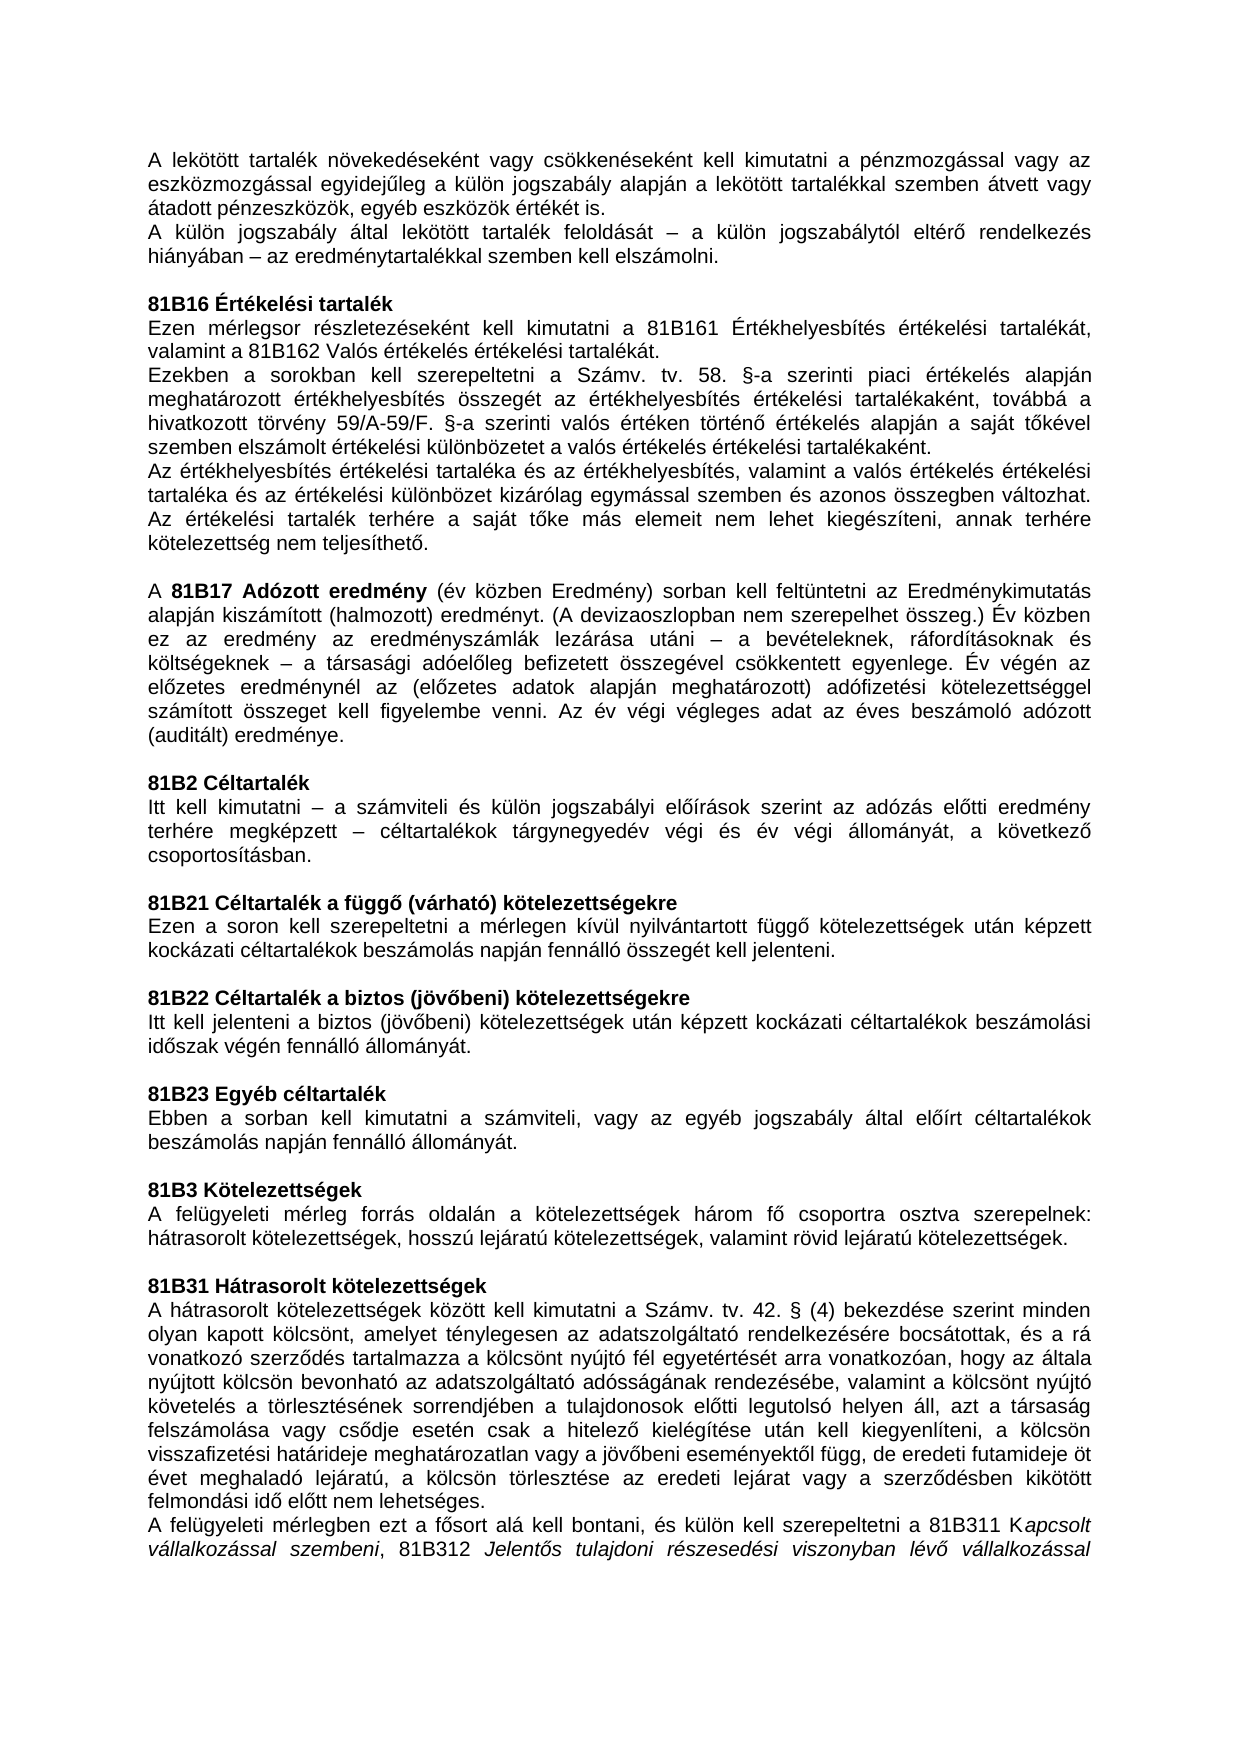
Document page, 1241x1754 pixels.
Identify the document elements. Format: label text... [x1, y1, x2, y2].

text 81B22 Céltartalék a biztos (jövőbeni) kötelezettségekre [148, 986, 1092, 1010]
text Ezen a soron kell szerepeltetni a mérlegen kívül nyilvántartott függő kötelezettségek után képzett kockázati céltartalékok beszámolás napján fennálló összegét kell jelenteni. [148, 914, 1092, 962]
text 81B3 Kötelezettségek [148, 1178, 1092, 1202]
text 81B23 Egyéb céltartalék [148, 1082, 1092, 1106]
text 81B16 Értékelési tartalék [148, 291, 1092, 315]
text Itt kell kimutatni – a számviteli és külön jogszabályi előírások szerint az adózás előtti eredmény terhére megképzett – céltartalékok tárgynegyedév végi és év végi állományát, a következő csoportosításban. [148, 794, 1092, 866]
text Az értékhelyesbítés értékelési tartaléka és az értékhelyesbítés, valamint a valós értékelés értékelési tartaléka és az értékelési különbözet kizárólag egymással szemben és azonos összegben változhat. Az értékelési tartalék terhére a saját tőke más elemeit nem lehet kiegészíteni, annak terhére kötelezettség nem teljesíthető. [148, 459, 1092, 555]
text A lekötött tartalék növekedéseként vagy csökkenéseként kell kimutatni a pénzmozgással vagy az eszközmozgással egyidejűleg a külön jogszabály alapján a lekötött tartalékkal szemben átvett vagy átadott pénzeszközök, egyéb eszközök értékét is. [148, 148, 1092, 219]
text Ezen mérlegsor részletezéseként kell kimutatni a 81B161 Értékhelyesbítés értékelési tartalékát, valamint a 81B162 Valós értékelés értékelési tartalékát. [148, 315, 1092, 363]
text 81B31 Hátrasorolt kötelezettségek [148, 1274, 1092, 1298]
text A hátrasorolt kötelezettségek között kell kimutatni a Számv. tv. 42. § (4) bekezdése szerint minden olyan kapott kölcsönt, amelyet ténylegesen az adatszolgáltató rendelkezésére bocsátottak, és a rá vonatkozó szerződés tartalmazza a kölcsönt nyújtó fél egyetértését arra vonatkozóan, hogy az általa nyújtott kölcsön bevonható az adatszolgáltató adósságának rendezésébe, valamint a kölcsönt nyújtó követelés a törlesztésének sorrendjében a tulajdonosok előtti legutolsó helyen áll, azt a társaság felszámolása vagy csődje esetén csak a hitelező kielégítése után kell kiegyenlíteni, a kölcsön visszafizetési határideje meghatározatlan vagy a jövőbeni eseményektől függ, de eredeti futamideje öt évet meghaladó lejáratú, a kölcsön törlesztése az eredeti lejárat vagy a szerződésben kikötött felmondási idő előtt nem lehetséges. [148, 1298, 1092, 1513]
text Ebben a sorban kell kimutatni a számviteli, vagy az egyéb jogszabály által előírt céltartalékok beszámolás napján fennálló állományát. [148, 1106, 1092, 1154]
text Itt kell jelenteni a biztos (jövőbeni) kötelezettségek után képzett kockázati céltartalékok beszámolási időszak végén fennálló állományát. [148, 1010, 1092, 1058]
text 81B2 Céltartalék [148, 771, 1092, 794]
text A külön jogszabály által lekötött tartalék feloldását – a külön jogszabálytól eltérő rendelkezés hiányában – az eredménytartalékkal szemben kell elszámolni. [148, 219, 1092, 267]
text 81B21 Céltartalék a függő (várható) kötelezettségekre [148, 890, 1092, 914]
text A felügyeleti mérleg forrás oldalán a kötelezettségek három fő csoportra osztva szerepelnek: hátrasorolt kötelezettségek, hosszú lejáratú kötelezettségek, valamint rövid lejáratú kötelezettségek. [148, 1202, 1092, 1250]
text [148, 1513, 1092, 1561]
text Ezekben a sorokban kell szerepeltetni a Számv. tv. 58. §-a szerinti piaci értékelés alapján meghatározott értékhelyesbítés összegét az értékhelyesbítés értékelési tartalékaként, továbbá a hivatkozott törvény 59/A-59/F. §-a szerinti valós értéken történő értékelés alapján a saját tőkével szemben elszámolt értékelési különbözetet a valós értékelés értékelési tartalékaként. [148, 363, 1092, 459]
text A 81B17 Adózott eredmény (év közben Eredmény) sorban kell feltüntetni az Eredménykimutatás alapján kiszámított (halmozott) eredményt. (A devizaoszlopban nem szerepelhet összeg.) Év közben ez az eredmény az eredményszámlák lezárása utáni – a bevételeknek, ráfordításoknak és költségeknek – a társasági adóelőleg befizetett összegével csökkentett egyenlege. Év végén az előzetes eredménynél az (előzetes adatok alapján meghatározott) adófizetési kötelezettséggel számított összeget kell figyelembe venni. Az év végi végleges adat az éves beszámoló adózott (auditált) eredménye. [148, 579, 1092, 747]
